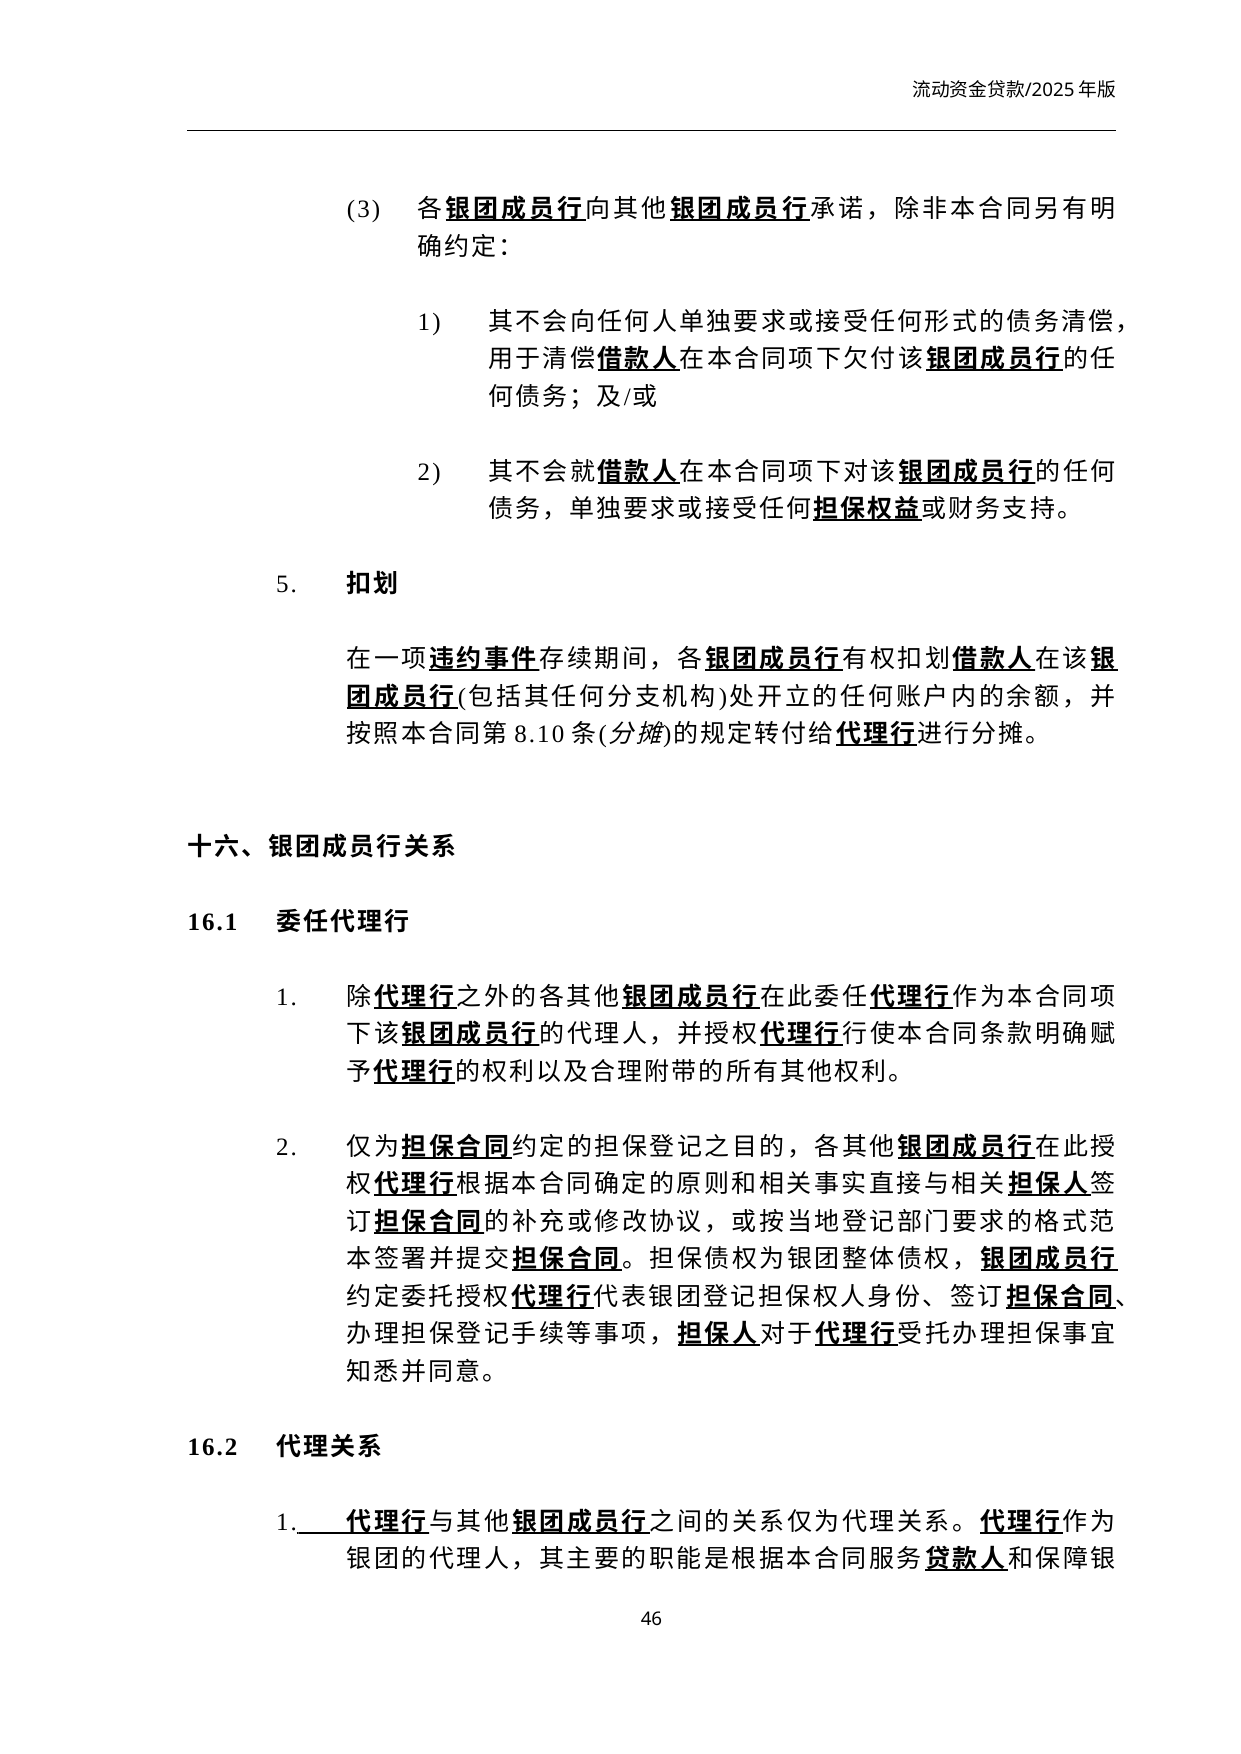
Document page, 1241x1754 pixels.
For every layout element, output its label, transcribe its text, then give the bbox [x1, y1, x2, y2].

list 代理关系 [187, 1425, 1116, 1462]
text 在一项违约事件存续期间，各银团成员行有权扣划借款人在该银团成员行(包括其任何分支机构)处开立的任何账户内的余额，并按照本合同第8.10条(分摊)的规定转付给代理行进行分摊。 [347, 637, 1116, 750]
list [276, 1500, 1116, 1575]
list 扣划 [276, 562, 1116, 600]
list 除代理行之外的各其他银团成员行在此委任代理行作为本合同项下该银团成员行的代理人，并授权代理行行使本合同条款明确赋予代理行的权利以及合理附带的所有其他权利。 [276, 975, 1116, 1087]
list 仅为担保合同约定的担保登记之目的，各其他银团成员行在此授权代理行根据本合同确定的原则和相关事实直接与相关担保人签订担保合同的补充或修改协议，或按当地登记部门要求的格式范本签署并提交担保合同。担保债权为银团整体债权，银团成员行约定委托授权代理行代表银团登记担保权人身份、签订担保合同、办理担保登记手续等事项，担保人对于代理行受托办理担保事宜知悉并同意。 [276, 1125, 1116, 1387]
list 其不会向任何人单独要求或接受任何形式的债务清偿，用于清偿借款人在本合同项下欠付该银团成员行的任何债务；及/或 [417, 300, 1116, 412]
list 委任代理行 [187, 900, 1116, 937]
text 十六、银团成员行关系 [187, 825, 1116, 862]
list 其不会就借款人在本合同项下对该银团成员行的任何债务，单独要求或接受任何担保权益或财务支持。 [417, 450, 1116, 525]
list 各银团成员行向其他银团成员行承诺，除非本合同另有明确约定： [347, 187, 1116, 262]
